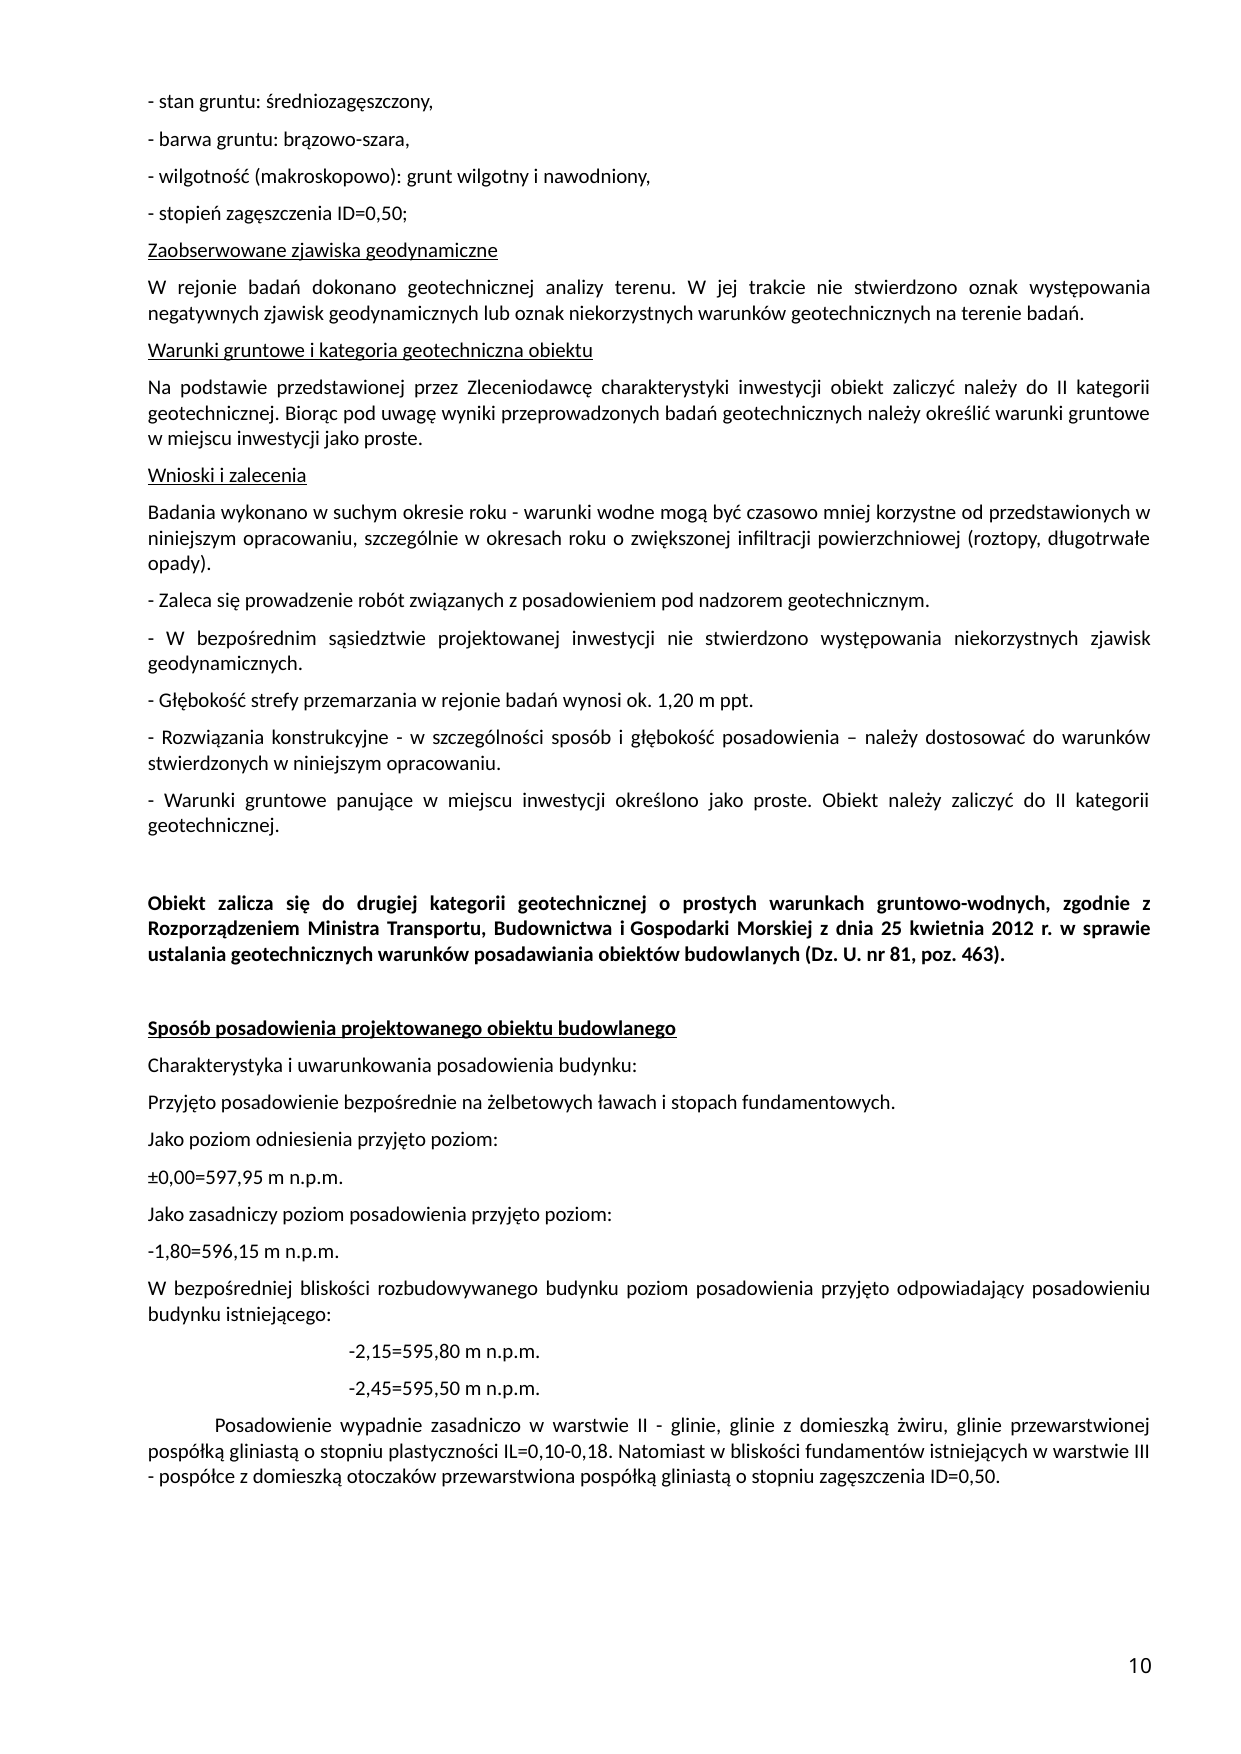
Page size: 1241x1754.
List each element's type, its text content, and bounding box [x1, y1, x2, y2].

text Sposób posadowienia projektowanego obiektu budowlanego [148, 1015, 1152, 1041]
text -2,15=595,80 m n.p.m. [148, 1338, 1152, 1363]
text - stopień zagęszczenia ID=0,50; [148, 200, 1152, 226]
text Jako poziom odniesienia przyjęto poziom: [148, 1127, 1152, 1152]
text Charakterystyka i uwarunkowania posadowienia budynku: [148, 1052, 1152, 1078]
text Obiekt zalicza się do drugiej kategorii geotechnicznej o prostych warunkach gruntowo-wodnych, zgodnie z Rozporządzeniem Ministra Transportu, Budownictwa i Gospodarki Morskiej z dnia 25 kwietnia 2012 r. w sprawie ustalania geotechnicznych warunków posadawiania obiektów budowlanych (Dz. U. nr 81, poz. 463). [148, 890, 1152, 966]
text - Warunki gruntowe panujące w miejscu inwestycji określono jako proste. Obiekt należy zaliczyć do II kategorii geotechnicznej. [148, 787, 1152, 838]
text - stan gruntu: średniozagęszczony, [148, 88, 1152, 114]
text W rejonie badań dokonano geotechnicznej analizy terenu. W jej trakcie nie stwierdzono oznak występowania negatywnych zjawisk geodynamicznych lub oznak niekorzystnych warunków geotechnicznych na terenie badań. [148, 274, 1152, 325]
text Przyjęto posadowienie bezpośrednie na żelbetowych ławach i stopach fundamentowych. [148, 1089, 1152, 1115]
text - Głębokość strefy przemarzania w rejonie badań wynosi ok. 1,20 m ppt. [148, 687, 1152, 713]
text Warunki gruntowe i kategoria geotechniczna obiektu [148, 337, 1152, 362]
text - Zaleca się prowadzenie robót związanych z posadowieniem pod nadzorem geotechnicznym. [148, 587, 1152, 613]
text - barwa gruntu: brązowo-szara, [148, 126, 1152, 151]
text - W bezpośrednim sąsiedztwie projektowanej inwestycji nie stwierdzono występowania niekorzystnych zjawisk geodynamicznych. [148, 625, 1152, 676]
text -2,45=595,50 m n.p.m. [148, 1375, 1152, 1401]
text Na podstawie przedstawionej przez Zleceniodawcę charakterystyki inwestycji obiekt zaliczyć należy do II kategorii geotechnicznej. Biorąc pod uwagę wyniki przeprowadzonych badań geotechnicznych należy określić warunki gruntowe w miejscu inwestycji jako proste. [148, 374, 1152, 451]
text - wilgotność (makroskopowo): grunt wilgotny i nawodniony, [148, 163, 1152, 188]
text - Rozwiązania konstrukcyjne - w szczególności sposób i głębokość posadowienia – należy dostosować do warunków stwierdzonych w niniejszym opracowaniu. [148, 724, 1152, 775]
text -1,80=596,15 m n.p.m. [148, 1238, 1152, 1264]
text W bezpośredniej bliskości rozbudowywanego budynku poziom posadowienia przyjęto odpowiadający posadowieniu budynku istniejącego: [148, 1275, 1152, 1326]
text Jako zasadniczy poziom posadowienia przyjęto poziom: [148, 1201, 1152, 1226]
text Posadowienie wypadnie zasadniczo w warstwie II - glinie, glinie z domieszką żwiru, glinie przewarstwionej pospółką gliniastą o stopniu plastyczności IL=0,10-0,18. Natomiast w bliskości fundamentów istniejących w warstwie III - pospółce z domieszką otoczaków przewarstwiona pospółką gliniastą o stopniu zagęszczenia ID=0,50. [148, 1412, 1152, 1489]
text ±0,00=597,95 m n.p.m. [148, 1164, 1152, 1189]
text Wnioski i zalecenia [148, 462, 1152, 488]
text Badania wykonano w suchym okresie roku - warunki wodne mogą być czasowo mniej korzystne od przedstawionych w niniejszym opracowaniu, szczególnie w okresach roku o zwiększonej infiltracji powierzchniowej (roztopy, długotrwałe opady). [148, 499, 1152, 576]
text Zaobserwowane zjawiska geodynamiczne [148, 237, 1152, 263]
